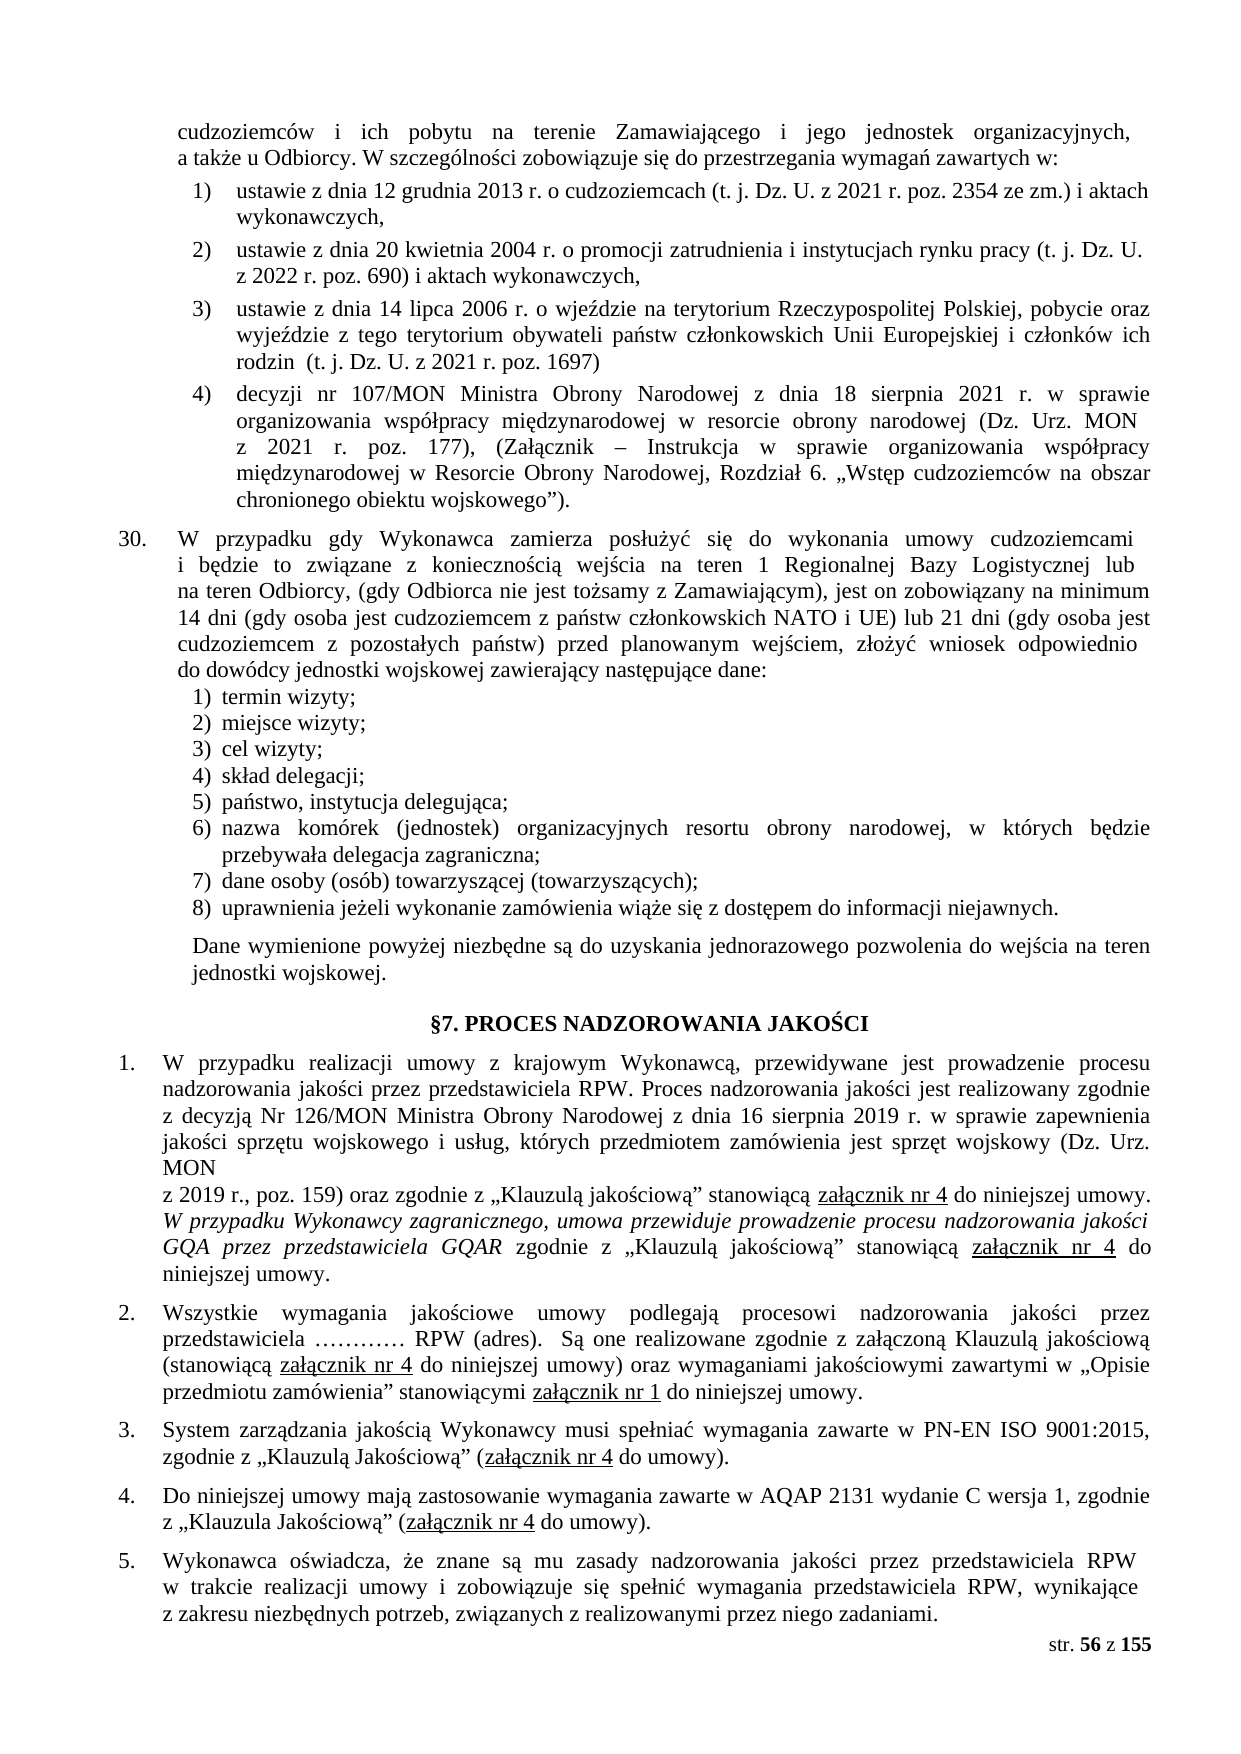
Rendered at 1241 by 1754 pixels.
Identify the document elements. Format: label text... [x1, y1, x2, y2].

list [118, 118, 1152, 171]
list Wszystkie wymagania jakościowe umowy podlegają procesowi nadzorowania jakości przez przedstawiciela ………… RPW (adres). Są one realizowane zgodnie z załączoną Klauzulą jakościową (stanowiącą załącznik nr 4 do niniejszej umowy) oraz wymaganiami jakościowymi zawartymi w „Opisie przedmiotu zamówienia” stanowiącymi załącznik nr 1 do niniejszej umowy. [118, 1299, 1152, 1404]
list skład delegacji; [192, 762, 1152, 788]
list państwo, instytucja delegująca; [192, 788, 1152, 814]
list ustawie z dnia 12 grudnia 2013 r. o cudzoziemcach (t. j. Dz. U. z 2021 r. poz. 2354 ze zm.) i aktach wykonawczych, [192, 177, 1152, 230]
list ustawie z dnia 14 lipca 2006 r. o wjeździe na terytorium Rzeczypospolitej Polskiej, pobycie oraz wyjeździe z tego terytorium obywateli państw członkowskich Unii Europejskiej i członków ich rodzin (t. j. Dz. U. z 2021 r. poz. 1697) [192, 295, 1152, 374]
list cel wizyty; [192, 735, 1152, 762]
list dane osoby (osób) towarzyszącej (towarzyszących); [192, 867, 1152, 893]
list System zarządzania jakością Wykonawcy musi spełniać wymagania zawarte w PN-EN ISO 9001:2015, zgodnie z „Klauzulą Jakościową” (załącznik nr 4 do umowy). [118, 1417, 1152, 1469]
list miejsce wizyty; [192, 709, 1152, 735]
list termin wizyty; [192, 683, 1152, 709]
list decyzji nr 107/MON Ministra Obrony Narodowej z dnia 18 sierpnia 2021 r. w sprawie organizowania współpracy międzynarodowej w resorcie obrony narodowej (Dz. Urz. MON z 2021 r. poz. 177), (Załącznik – Instrukcja w sprawie organizowania współpracy międzynarodowej w Resorcie Obrony Narodowej, Rozdział 6. „Wstęp cudzoziemców na obszar chronionego obiektu wojskowego”). [192, 380, 1152, 512]
list uprawnienia jeżeli wykonanie zamówienia wiąże się z dostępem do informacji niejawnych. [192, 893, 1152, 920]
text Dane wymienione powyżej niezbędne są do uzyskania jednorazowego pozwolenia do wejścia na teren jednostki wojskowej. [192, 932, 1152, 985]
list ustawie z dnia 20 kwietnia 2004 r. o promocji zatrudnienia i instytucjach rynku pracy (t. j. Dz. U. z 2022 r. poz. 690) i aktach wykonawczych, [192, 236, 1152, 289]
text §7. PROCES NADZOROWANIA JAKOŚCI [148, 1010, 1152, 1036]
list W przypadku realizacji umowy z krajowym Wykonawcą, przewidywane jest prowadzenie procesu nadzorowania jakości przez przedstawiciela RPW. Proces nadzorowania jakości jest realizowany zgodnie z decyzją Nr 126/MON Ministra Obrony Narodowej z dnia 16 sierpnia 2019 r. w sprawie zapewnienia jakości sprzętu wojskowego i usług, których przedmiotem zamówienia jest sprzęt wojskowy (Dz. Urz. MON z 2019 r., poz. 159) oraz zgodnie z „Klauzulą jakościową” stanowiącą załącznik nr 4 do niniejszej umowy. W przypadku Wykonawcy zagranicznego, umowa przewiduje prowadzenie procesu nadzorowania jakości GQA przez przedstawiciela GQAR zgodnie z „Klauzulą jakościową” stanowiącą załącznik nr 4 do niniejszej umowy. [118, 1049, 1152, 1286]
list nazwa komórek (jednostek) organizacyjnych resortu obrony narodowej, w których będzie przebywała delegacja zagraniczna; [192, 814, 1152, 867]
list Wykonawca oświadcza, że znane są mu zasady nadzorowania jakości przez przedstawiciela RPW w trakcie realizacji umowy i zobowiązuje się spełnić wymagania przedstawiciela RPW, wynikające z zakresu niezbędnych potrzeb, związanych z realizowanymi przez niego zadaniami. [118, 1547, 1152, 1626]
list Do niniejszej umowy mają zastosowanie wymagania zawarte w AQAP 2131 wydanie C wersja 1, zgodnie z „Klauzula Jakościową” (załącznik nr 4 do umowy). [118, 1482, 1152, 1534]
list W przypadku gdy Wykonawca zamierza posłużyć się do wykonania umowy cudzoziemcami i będzie to związane z koniecznością wejścia na teren 1 Regionalnej Bazy Logistycznej lub na teren Odbiorcy, (gdy Odbiorca nie jest tożsamy z Zamawiającym), jest on zobowiązany na minimum 14 dni (gdy osoba jest cudzoziemcem z państw członkowskich NATO i UE) lub 21 dni (gdy osoba jest cudzoziemcem z pozostałych państw) przed planowanym wejściem, złożyć wniosek odpowiednio do dowódcy jednostki wojskowej zawierający następujące dane: [118, 524, 1152, 683]
